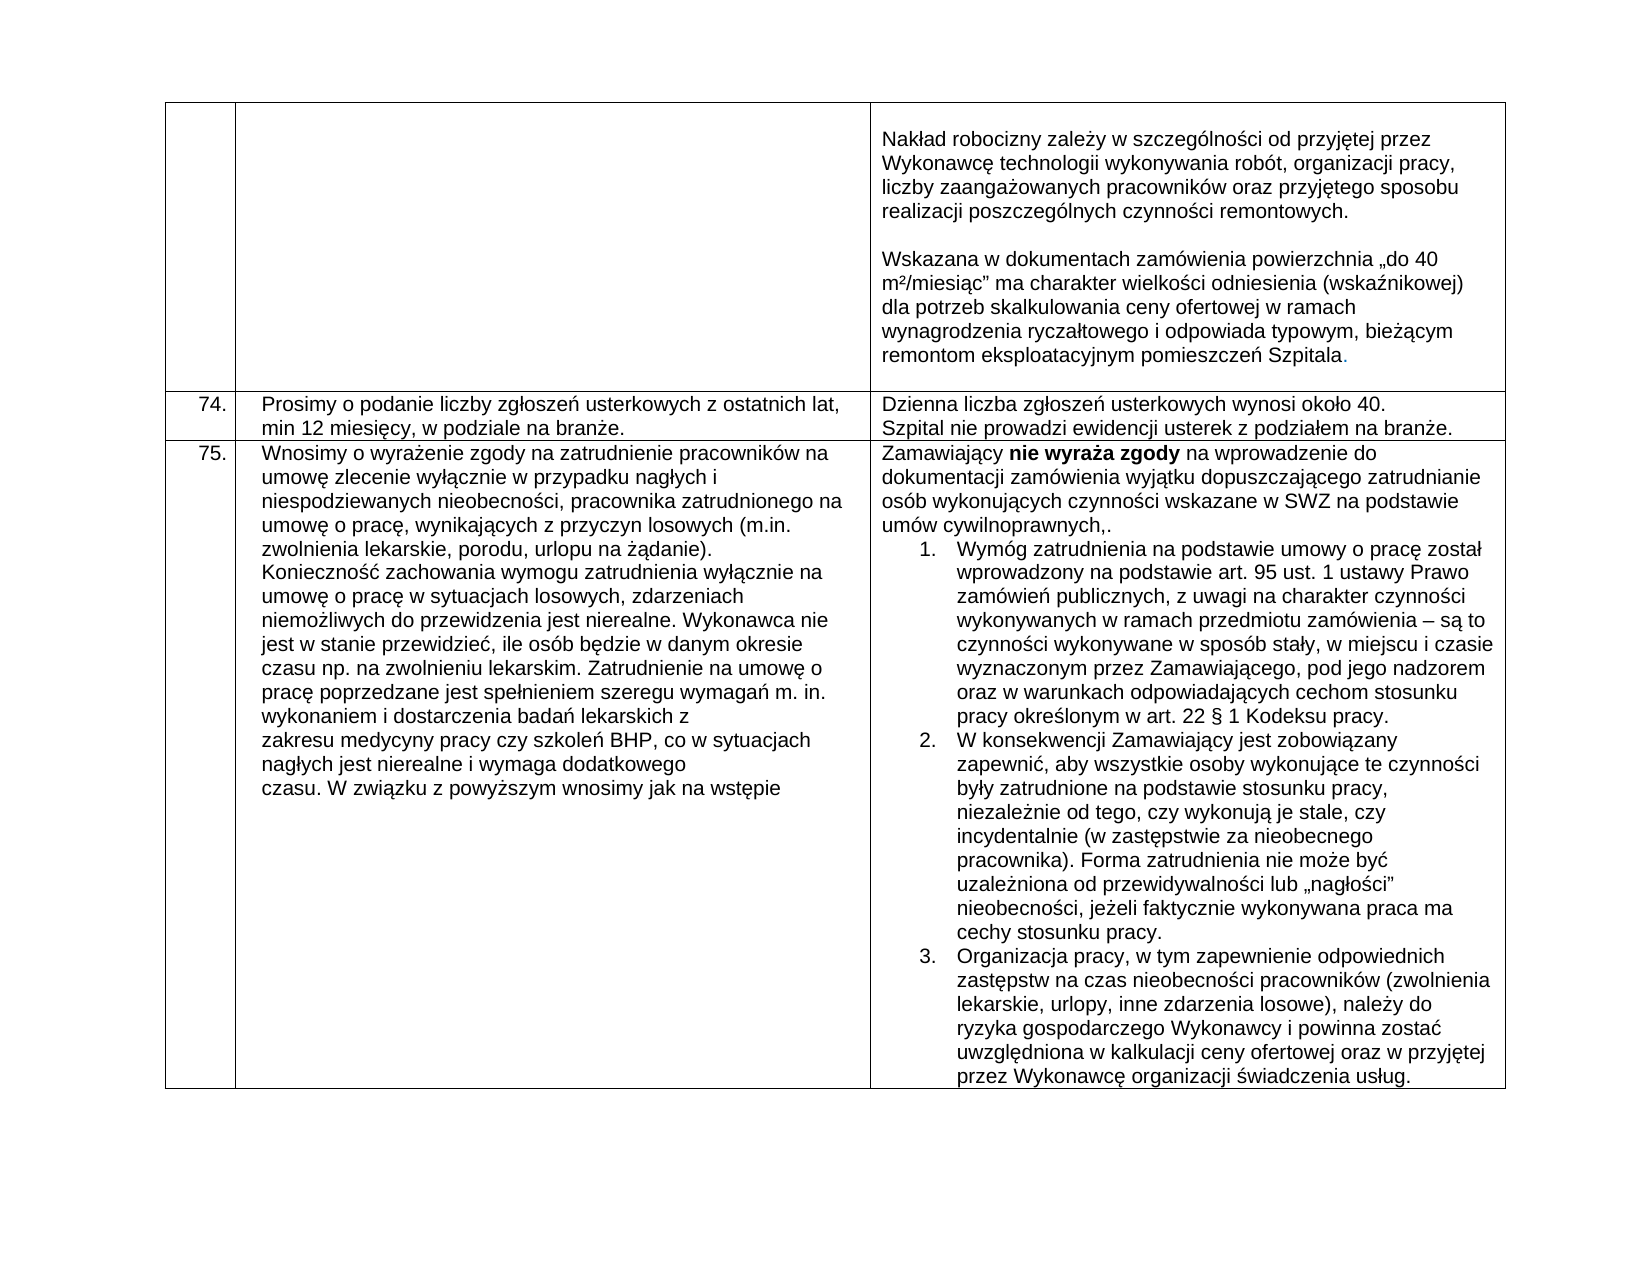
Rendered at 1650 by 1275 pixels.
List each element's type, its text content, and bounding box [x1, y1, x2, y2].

table_cell Prosimy o podanie liczby zgłoszeń usterkowych z ostatnich lat, min 12 miesięcy, w podziale na branże. [236, 392, 870, 439]
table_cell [871, 441, 1505, 1087]
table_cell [871, 103, 1505, 391]
table_cell [166, 103, 235, 391]
table_cell Dzienna liczba zgłoszeń usterkowych wynosi około 40. Szpital nie prowadzi ewidencji usterek z podziałem na branże. [871, 392, 1505, 439]
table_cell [236, 441, 870, 1087]
table_cell [166, 392, 235, 439]
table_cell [236, 103, 870, 391]
table_cell [166, 441, 235, 1087]
